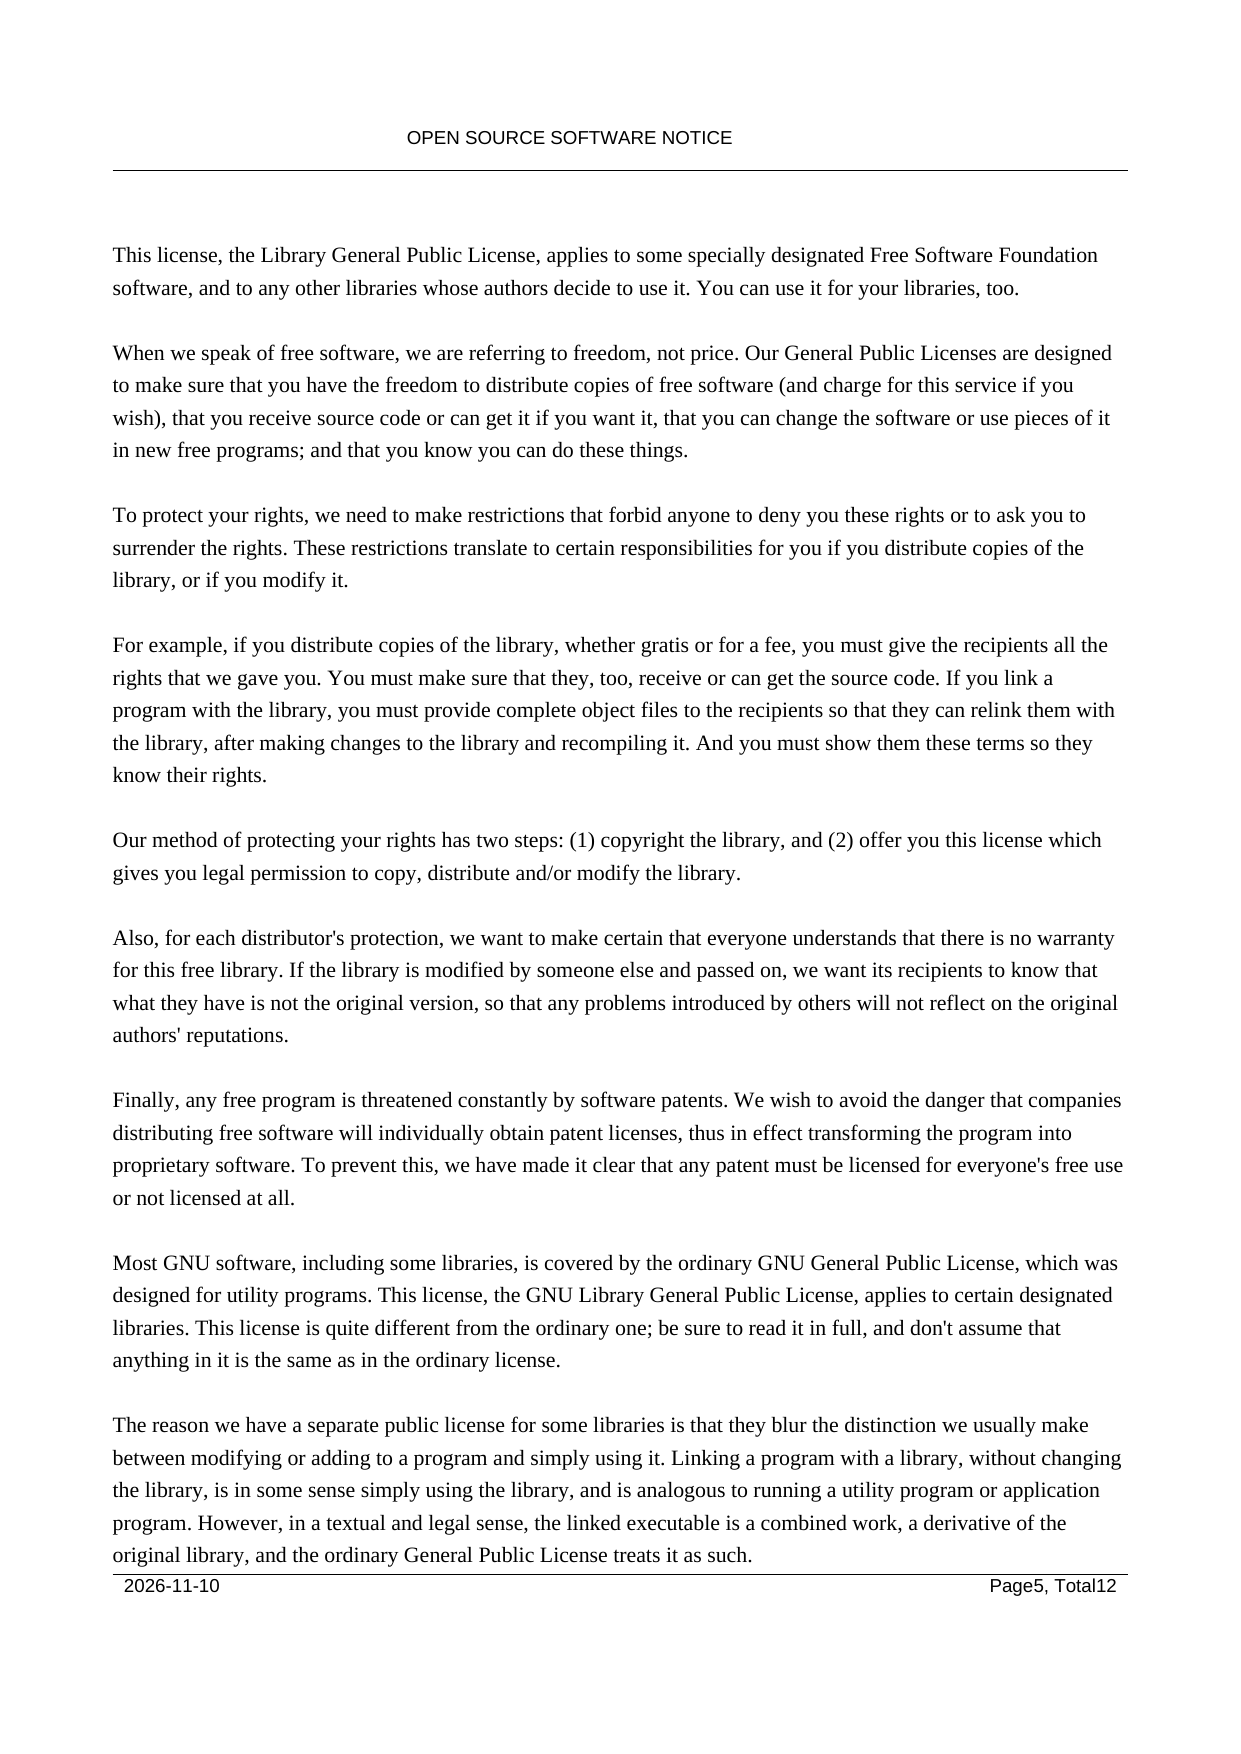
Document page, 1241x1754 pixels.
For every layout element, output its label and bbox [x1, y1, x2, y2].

text [112, 206, 1128, 1571]
